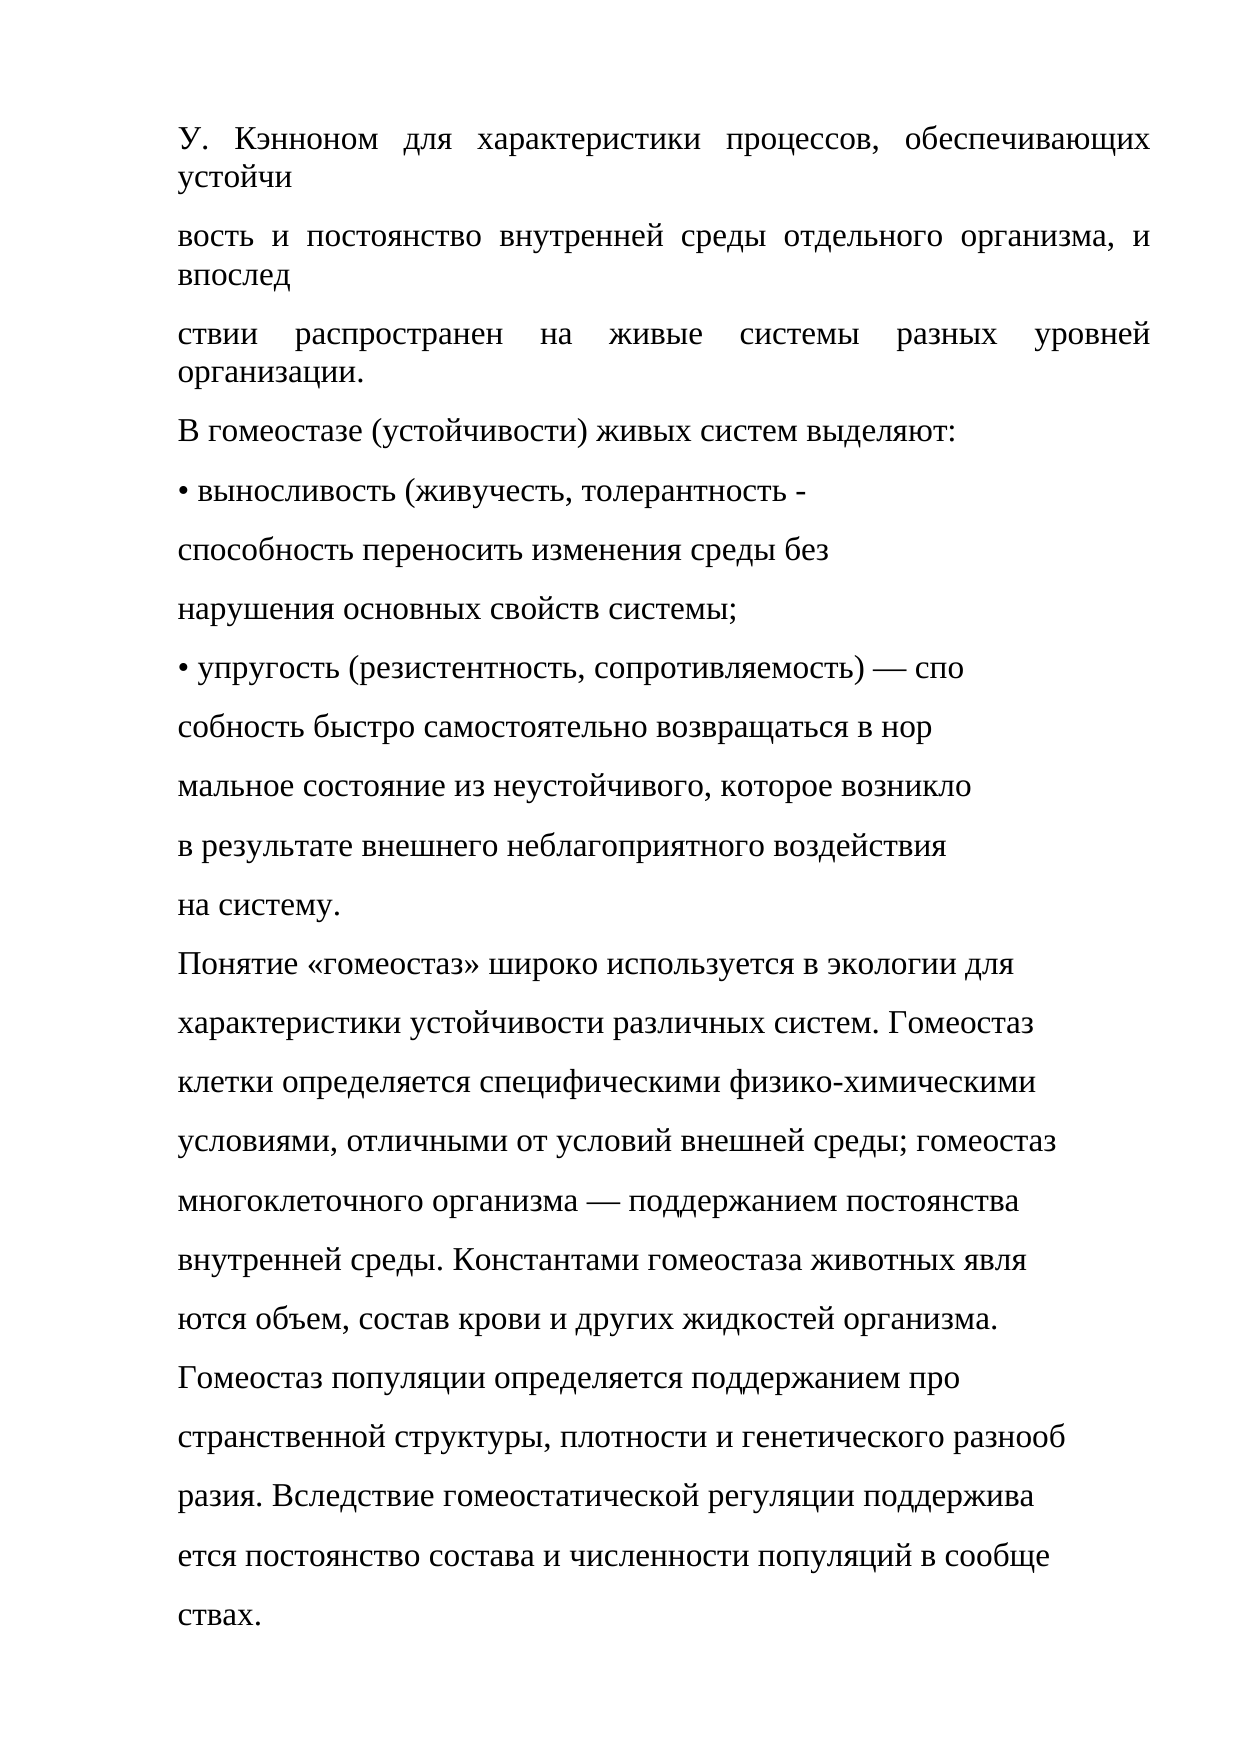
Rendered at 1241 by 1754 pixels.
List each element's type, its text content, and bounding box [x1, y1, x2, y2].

text В гомеостазе (устойчивости) живых систем выделяют: [177, 411, 1152, 449]
text внутренней среды. Константами гомеостаза животных явля­ [177, 1239, 1152, 1277]
text странственной структуры, плотности и генетического разнооб­ [177, 1416, 1152, 1455]
text способность переносить изменения среды без [177, 529, 1152, 567]
text • выносливость (живучесть, толерантность - [177, 470, 1152, 508]
text У. Кэнноном для характеристики процессов, обеспечивающих устойчи­ [177, 118, 1152, 195]
text разия. Вследствие гомеостатической регуляции поддержива­ [177, 1476, 1152, 1514]
text ствах. [177, 1594, 1152, 1632]
text условиями, отличными от условий внешней среды; гомеостаз [177, 1121, 1152, 1159]
text вость и постоянство внутренней среды отдельного организма, и впослед­ [177, 216, 1152, 292]
text клетки определяется специфическими физико-химическими [177, 1061, 1152, 1100]
text ствии распространен на живые системы разных уровней организации. [177, 313, 1152, 390]
text ются объем, состав крови и других жидкостей организма. [177, 1298, 1152, 1336]
text на систему. [177, 884, 1152, 922]
text нарушения основных свойств системы; [177, 588, 1152, 626]
text многоклеточного организма — поддержанием постоянства [177, 1180, 1152, 1218]
text Гомеостаз популяции определяется поддержанием про­ [177, 1357, 1152, 1396]
text в результате внешнего неблагоприятного воздействия [177, 825, 1152, 863]
text характеристики устойчивости различных систем. Гомеостаз [177, 1002, 1152, 1041]
text собность быстро самостоятельно возвращаться в нор­ [177, 706, 1152, 745]
text ется постоянство состава и численности популяций в сообще­ [177, 1535, 1152, 1573]
text Понятие «гомеостаз» широко используется в экологии для [177, 943, 1152, 981]
text мальное состояние из неустойчивого, которое возникло [177, 766, 1152, 804]
text • упругость (резистентность, сопротивляемость) — спо­ [177, 647, 1152, 686]
